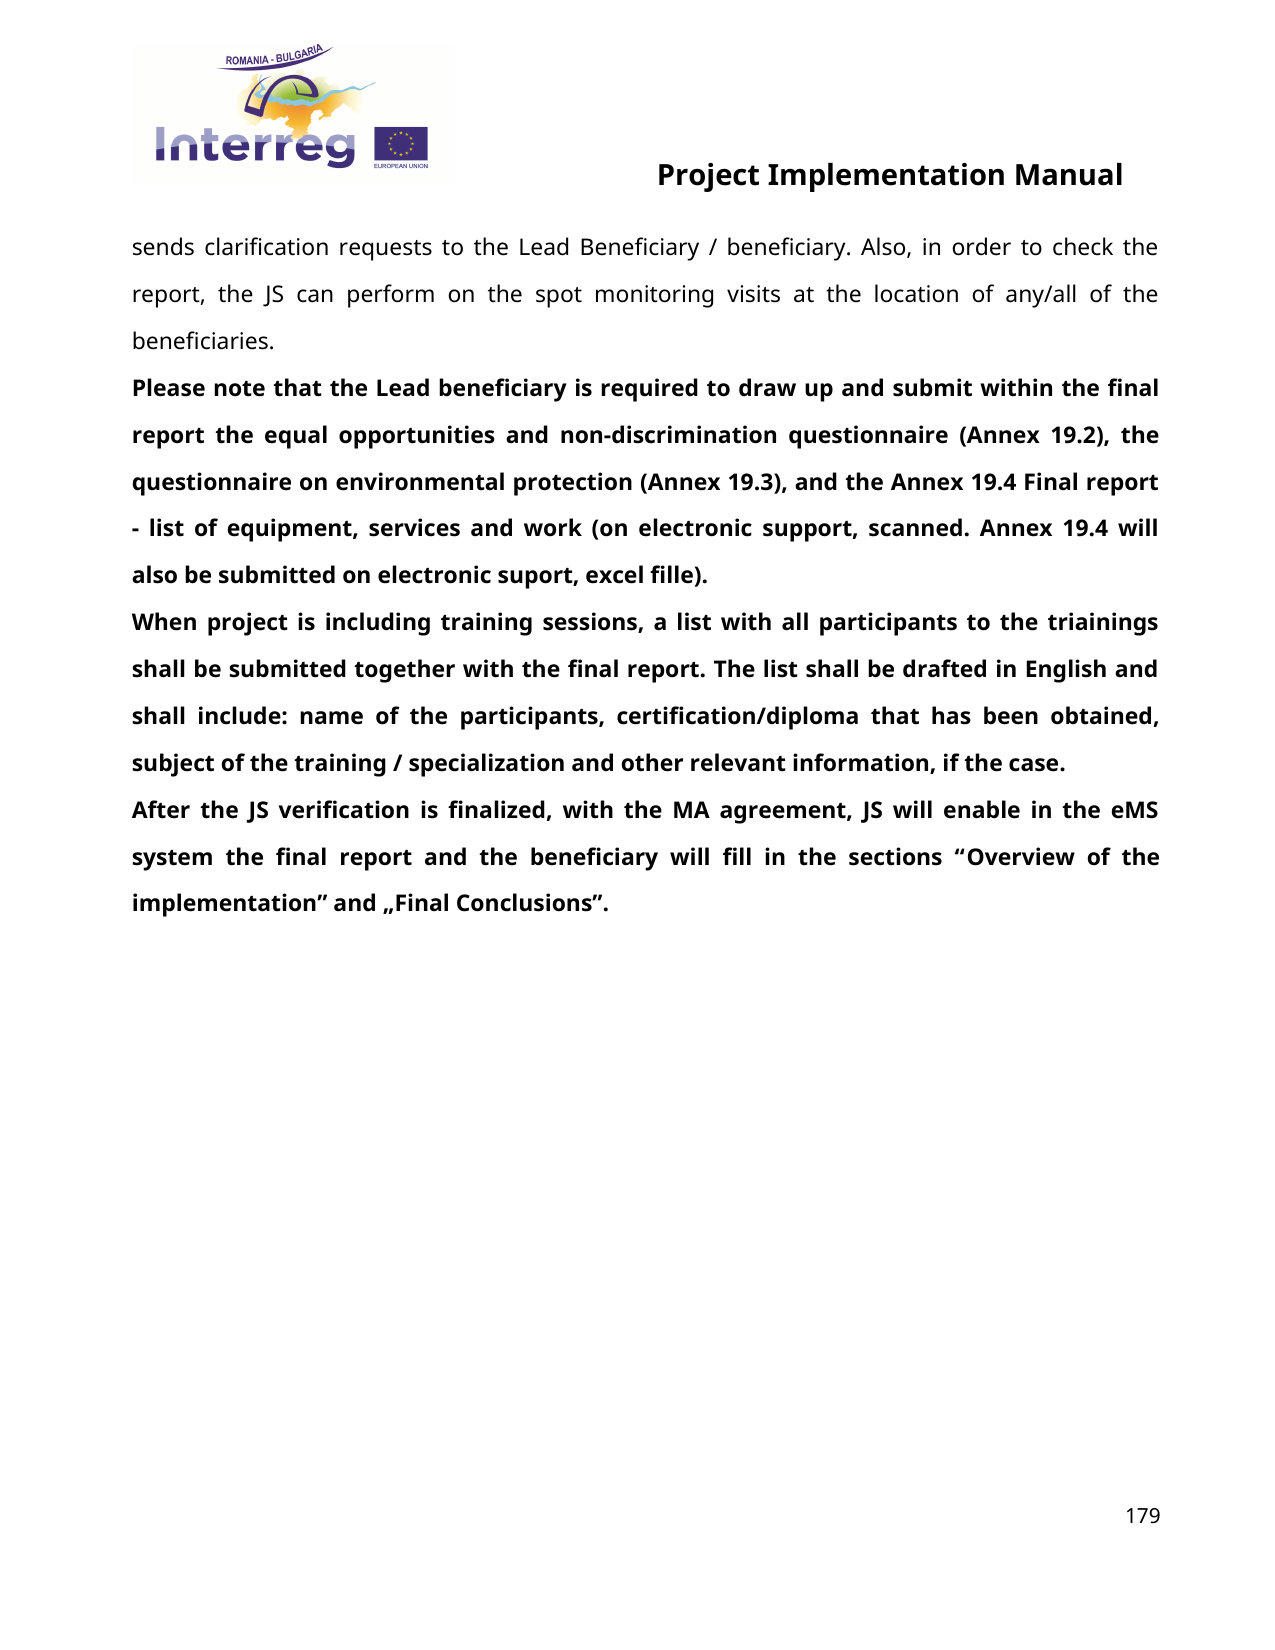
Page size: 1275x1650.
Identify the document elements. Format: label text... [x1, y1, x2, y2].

picture [131, 44, 454, 185]
text When project is including training sessions, a list with all participants to the triainings shall be submitted together with the final report. The list shall be drafted in English and shall include: name of the participants, certification/diploma that has been obtained, subject of the training / specialization and other relevant information, if the case. [132, 606, 1160, 778]
text After the JS verification is finalized, with the MA agreement, JS will enable in the eMS system the final report and the beneficiary will fill in the sections “Overview of the implementation” and „Final Conclusions”. [132, 793, 1160, 918]
text Please note that the Lead beneficiary is required to draw up and submit within the final report the equal opportunities and non-discrimination questionnaire (Annex 19.2), the questionnaire on environmental protection (Annex 19.3), and the Annex 19.4 Final report - list of equipment, services and work (on electronic support, scanned. Annex 19.4 will also be submitted on electronic suport, excel fille). [132, 372, 1160, 590]
